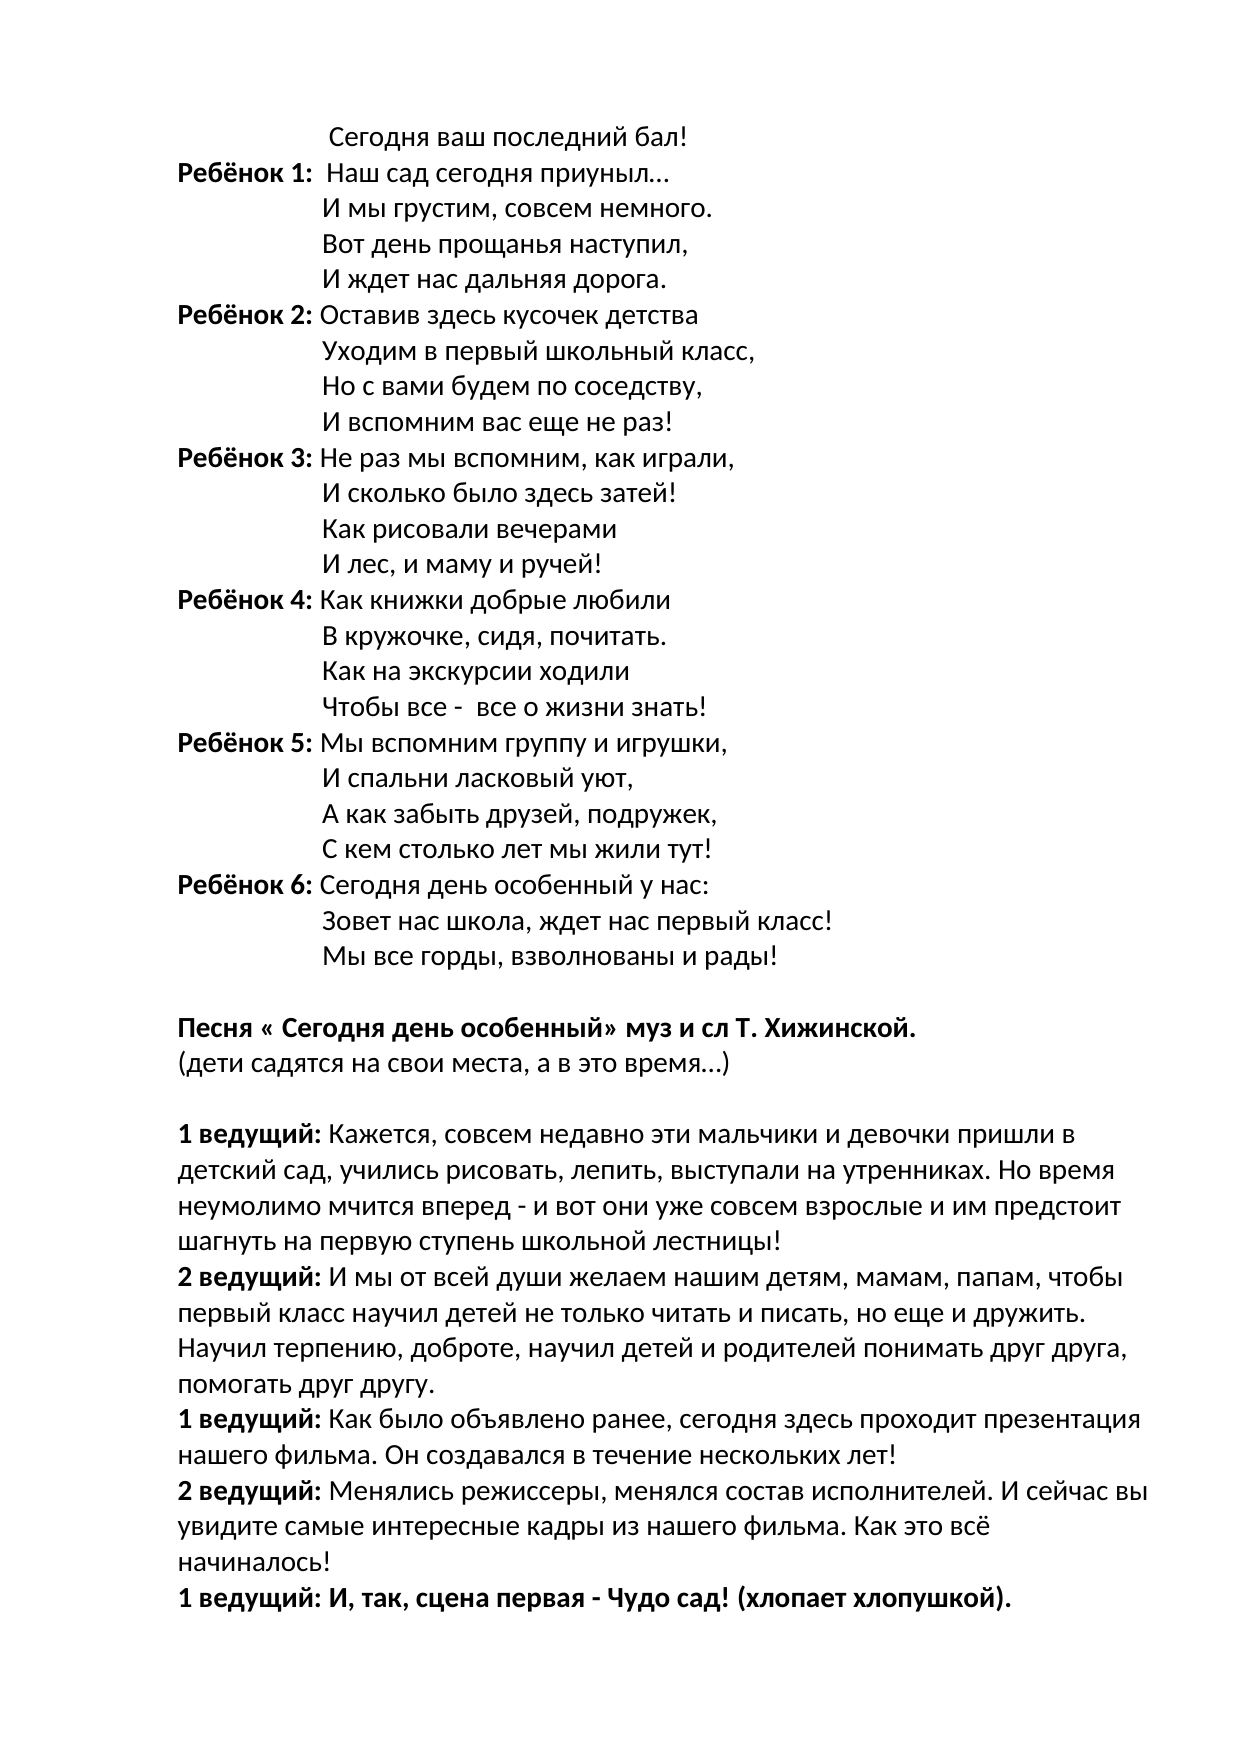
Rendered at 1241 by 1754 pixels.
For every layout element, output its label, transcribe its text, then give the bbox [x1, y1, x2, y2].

text Ребёнок 3: Не раз мы вспомним, как играли, [177, 439, 1152, 474]
text И мы грустим, совсем немного. [177, 189, 1152, 225]
text А как забыть друзей, подружек, [177, 795, 1152, 831]
text Как рисовали вечерами [177, 510, 1152, 546]
text (дети садятся на свои места, а в это время…) [177, 1044, 1152, 1080]
text Вот день прощанья наступил, [177, 225, 1152, 261]
text Ребёнок 4: Как книжки добрые любили [177, 581, 1152, 617]
text Зовет нас школа, ждет нас первый класс! [177, 902, 1152, 937]
text Чтобы все - все о жизни знать! [177, 688, 1152, 724]
text В кружочке, сидя, почитать. [177, 617, 1152, 652]
text И сколько было здесь затей! [177, 474, 1152, 510]
text И лес, и маму и ручей! [177, 546, 1152, 581]
text С кем столько лет мы жили тут! [177, 831, 1152, 866]
text Но с вами будем по соседству, [177, 367, 1152, 403]
text Как на экскурсии ходили [177, 652, 1152, 688]
text Ребёнок 5: Мы вспомним группу и игрушки, [177, 724, 1152, 759]
text Ребёнок 2: Оставив здесь кусочек детства [177, 296, 1152, 332]
text И ждет нас дальняя дорога. [177, 261, 1152, 296]
text Мы все горды, взволнованы и рады! [177, 937, 1152, 973]
text Сегодня ваш последний бал! [177, 118, 1152, 154]
text И вспомним вас еще не раз! [177, 403, 1152, 439]
text 1 ведущий: Кажется, совсем недавно эти мальчики и девочки пришли в детский сад, учились рисовать, лепить, выступали на утренниках. Но время неумолимо мчится вперед - и вот они уже совсем взрослые и им предстоит шагнуть на первую ступень школьной лестницы! [177, 1116, 1152, 1258]
text И спальни ласковый уют, [177, 759, 1152, 795]
text 2 ведущий: Менялись режиссеры, менялся состав исполнителей. И сейчас вы увидите самые интересные кадры из нашего фильма. Как это всё начиналось! [177, 1472, 1152, 1579]
text 2 ведущий: И мы от всей души желаем нашим детям, мамам, папам, чтобы первый класс научил детей не только читать и писать, но еще и дружить. Научил терпению, доброте, научил детей и родителей понимать друг друга, помогать друг другу. [177, 1258, 1152, 1401]
text Ребёнок 6: Сегодня день особенный у нас: [177, 866, 1152, 902]
text 1 ведущий: И, так, сцена первая - Чудо сад! (хлопает хлопушкой). [177, 1579, 1152, 1614]
text Ребёнок 1: Наш сад сегодня приуныл… [177, 154, 1152, 189]
text Песня « Сегодня день особенный» муз и сл Т. Хижинской. [177, 1009, 1152, 1044]
text Уходим в первый школьный класс, [177, 332, 1152, 367]
text 1 ведущий: Как было объявлено ранее, сегодня здесь проходит презентация нашего фильма. Он создавался в течение нескольких лет! [177, 1401, 1152, 1472]
